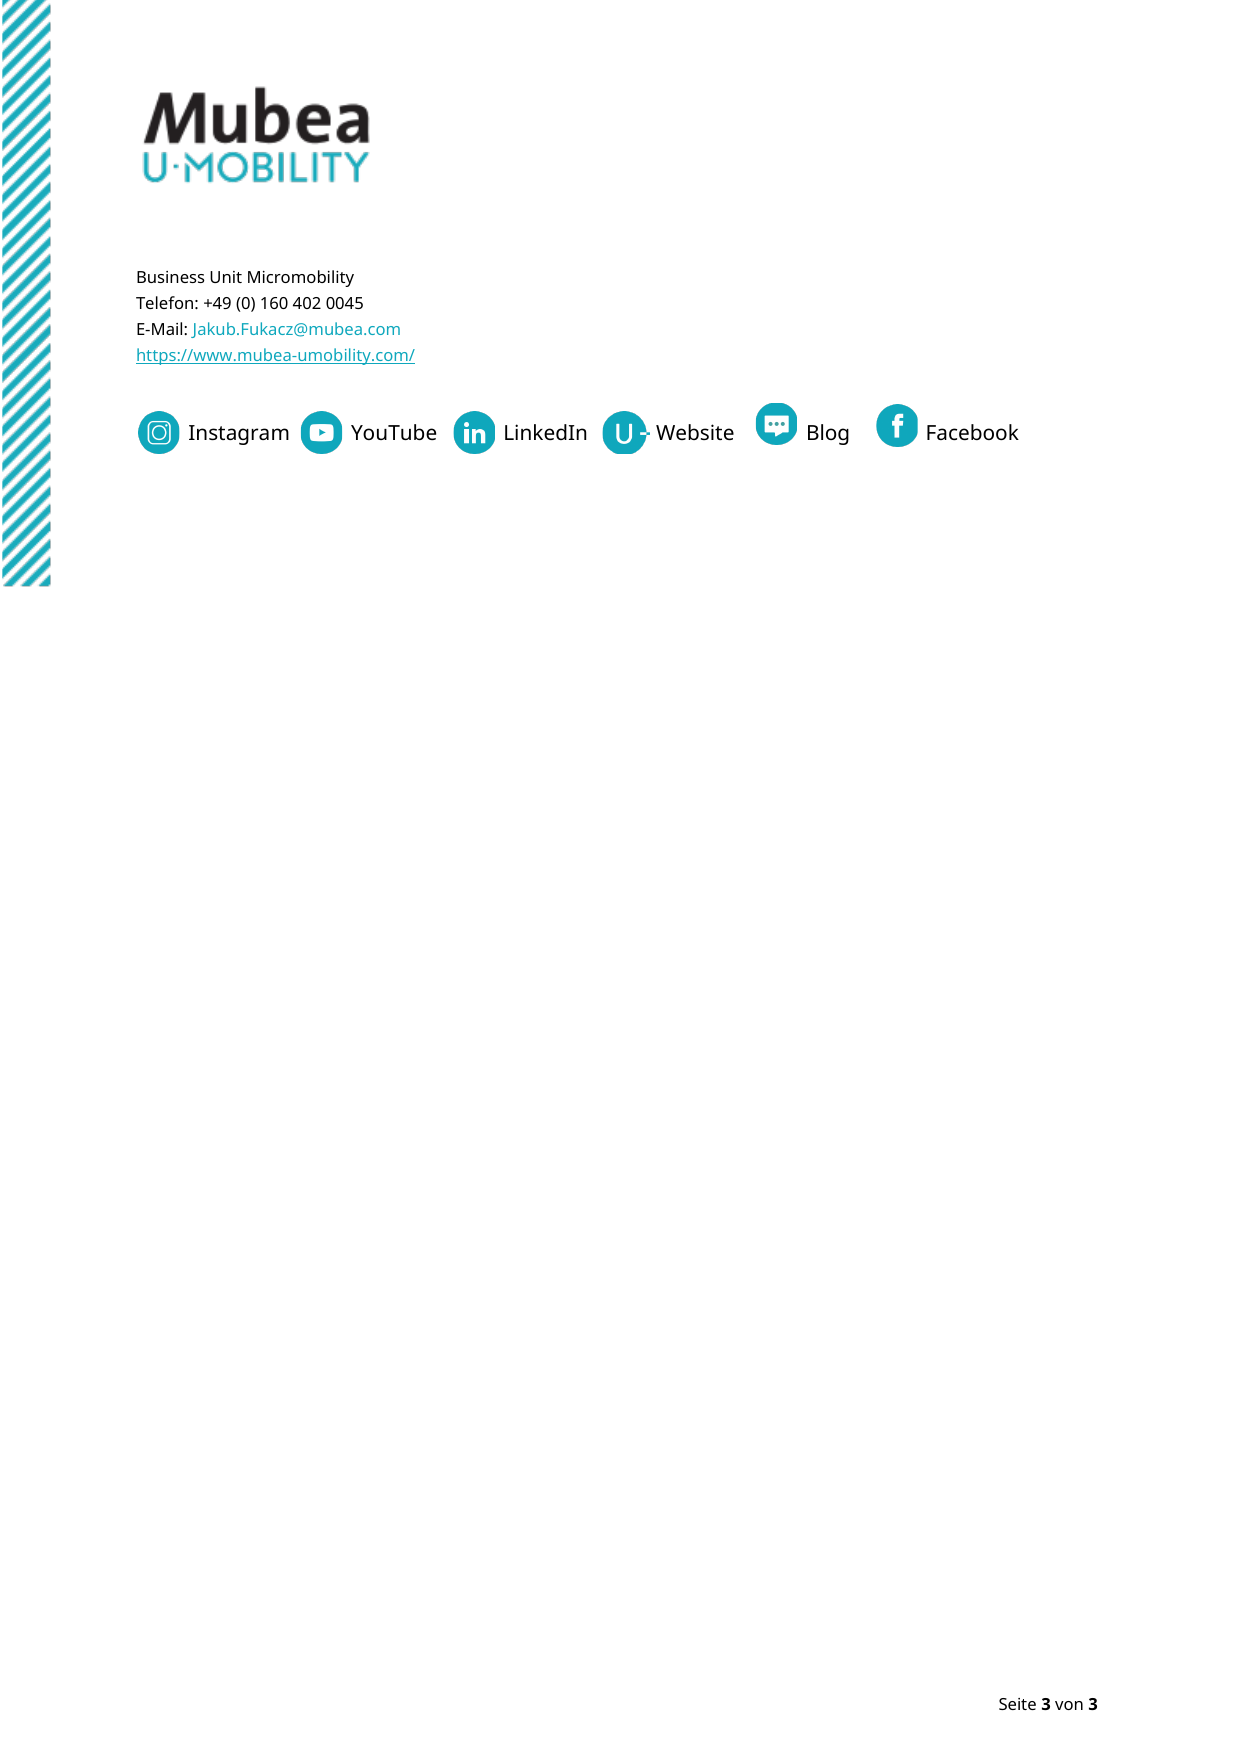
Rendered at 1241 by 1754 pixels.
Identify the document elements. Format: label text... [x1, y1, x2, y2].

text https://www.mubea-umobility.com/ [136, 344, 1037, 367]
table_header [298, 403, 345, 462]
table_header Blog [800, 403, 873, 462]
table_header Website [650, 403, 752, 462]
table_header Instagram [182, 403, 298, 462]
table_header [753, 403, 800, 462]
table_header [135, 403, 182, 462]
table_header [873, 403, 919, 462]
table_header Facebook [920, 403, 1054, 462]
table_header [451, 403, 497, 462]
text Telefon: +49 (0) 160 402 0045 [136, 292, 1037, 314]
table_header LinkedIn [497, 403, 603, 462]
table_header [603, 403, 650, 462]
text E-Mail: Jakub.Fukacz@mubea.com [136, 318, 1037, 341]
text Business Unit Micromobility [136, 266, 1037, 288]
table_header YouTube [345, 403, 451, 462]
